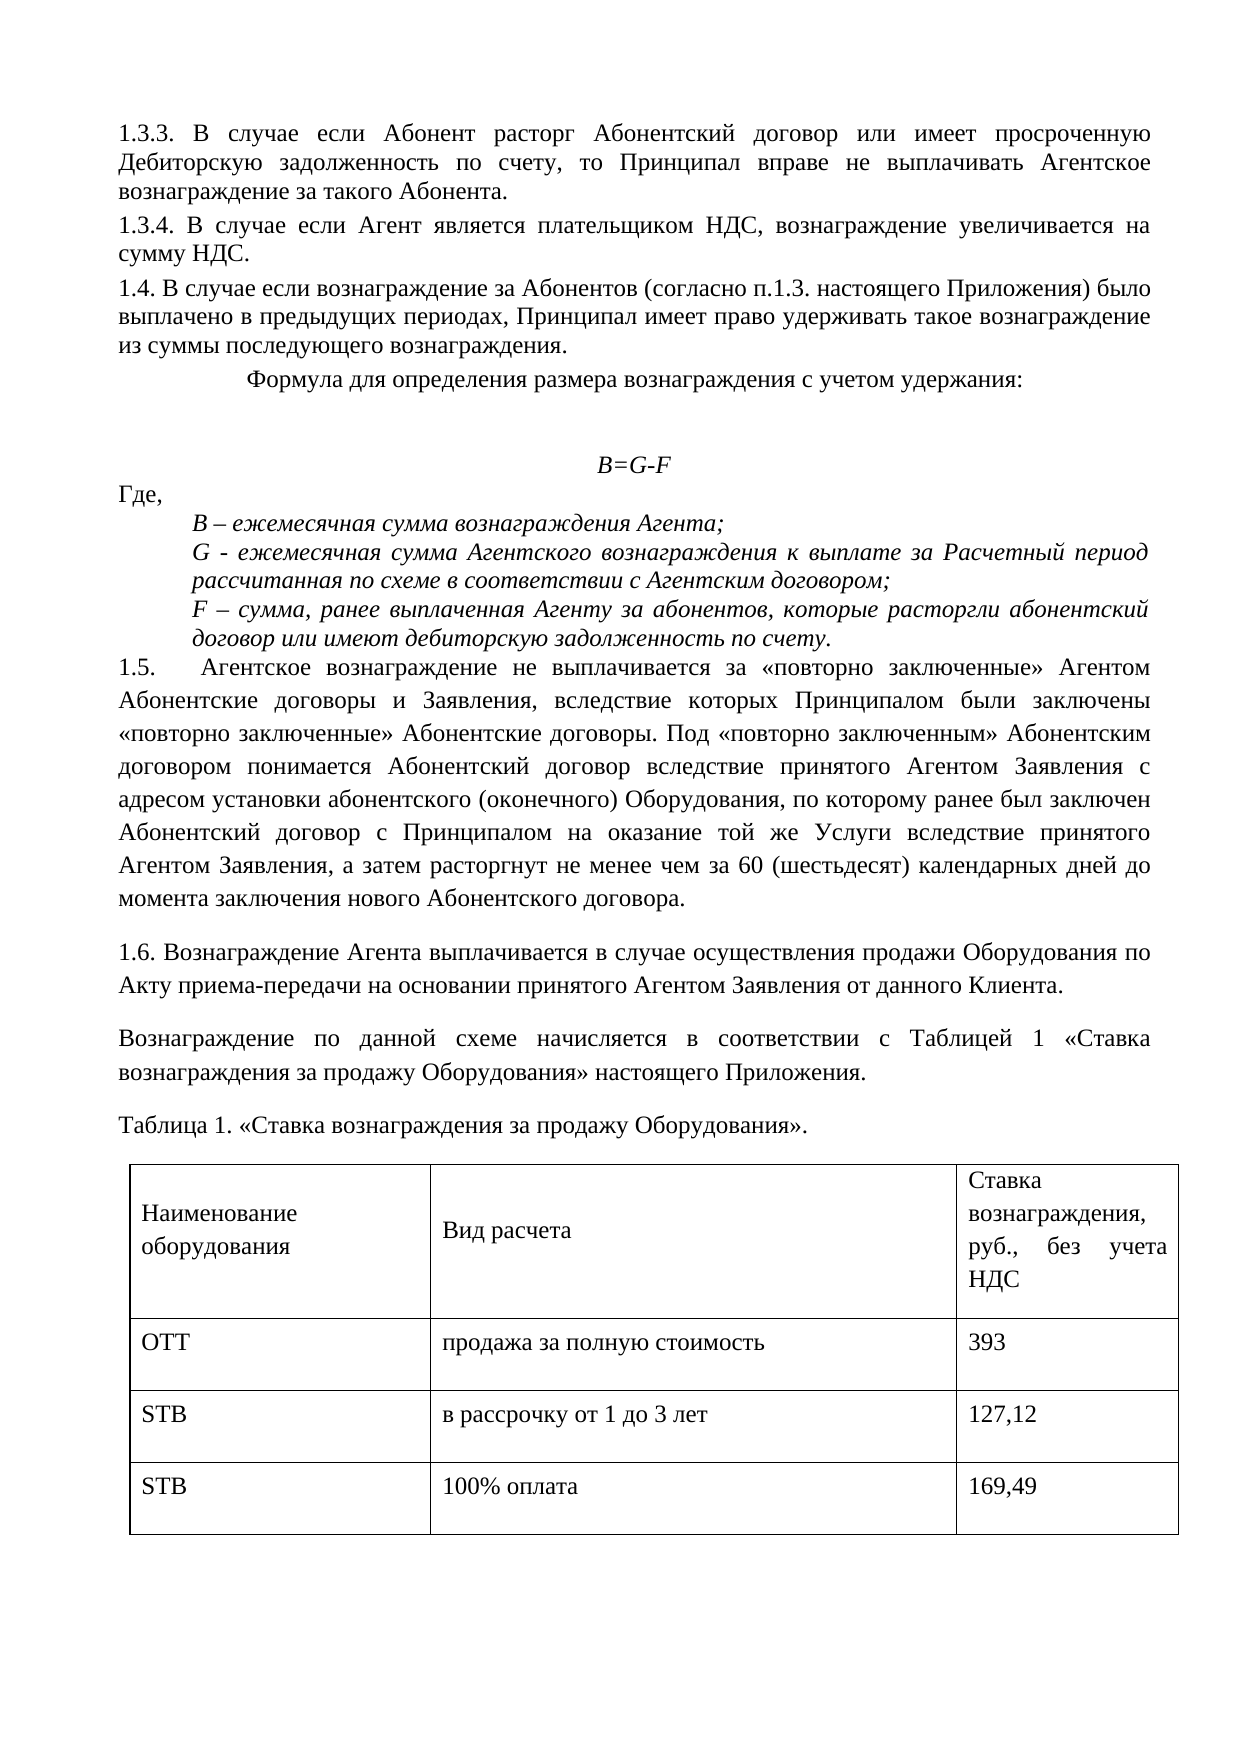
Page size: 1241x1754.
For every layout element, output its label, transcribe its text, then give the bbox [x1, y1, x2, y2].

text 1.3.3. В случае если Абонент расторг Абонентский договор или имеет просроченную Дебиторскую задолженность по счету, то Принципал вправе не выплачивать Агентское вознаграждение за такого Абонента. [118, 118, 1152, 204]
table_header Ставка вознаграждения, руб., без учета НДС [957, 1165, 1178, 1318]
table_header Наименование оборудования [131, 1165, 430, 1318]
table_cell 393 [957, 1319, 1178, 1390]
text B=G-F [118, 450, 1152, 479]
table_cell продажа за полную стоимость [431, 1319, 956, 1390]
text Формула для определения размера вознаграждения с учетом удержания: [118, 364, 1152, 393]
table_cell ОТТ [131, 1319, 430, 1390]
text B – ежемесячная сумма вознаграждения Агента; [192, 508, 1152, 537]
table_cell 127,12 [957, 1391, 1178, 1462]
table_cell 169,49 [957, 1463, 1178, 1533]
text G - ежемесячная сумма Агентского вознаграждения к выплате за Расчетный период рассчитанная по схеме в соответствии с Агентским договором; [192, 537, 1152, 594]
text 1.6. Вознаграждение Агента выплачивается в случае осуществления продажи Оборудования по Акту приема-передачи на основании принятого Агентом Заявления от данного Клиента. [118, 937, 1152, 998]
text 1.3.4. В случае если Агент является плательщиком НДС, вознаграждение увеличивается на сумму НДС. [118, 210, 1152, 267]
table_cell STB [131, 1463, 430, 1533]
text 1.4. В случае если вознаграждение за Абонентов (согласно п.1.3. настоящего Приложения) было выплачено в предыдущих периодах, Принципал имеет право удерживать такое вознаграждение из суммы последующего вознаграждения. [118, 273, 1152, 359]
table_cell STB [131, 1391, 430, 1462]
text Таблица 1. «Ставка вознаграждения за продажу Оборудования». [118, 1110, 1152, 1139]
text Вознаграждение по данной схеме начисляется в соответствии с Таблицей 1 «Ставка вознаграждения за продажу Оборудования» настоящего Приложения. [118, 1023, 1152, 1085]
table_cell в рассрочку от 1 до 3 лет [431, 1391, 956, 1462]
text Где, [118, 479, 1152, 508]
text F – сумма, ранее выплаченная Агенту за абонентов, которые расторгли абонентский договор или имеют дебиторскую задолженность по счету. [192, 594, 1152, 652]
table_header Вид расчета [431, 1165, 956, 1318]
text 1.5. Агентское вознаграждение не выплачивается за «повторно заключенные» Агентом Абонентские договоры и Заявления, вследствие которых Принципалом были заключены «повторно заключенные» Абонентские договоры. Под «повторно заключенным» Абонентским договором понимается Абонентский договор вследствие принятого Агентом Заявления с адресом установки абонентского (оконечного) Оборудования, по которому ранее был заключен Абонентский договор с Принципалом на оказание той же Услуги вследствие принятого Агентом Заявления, а затем расторгнут не менее чем за 60 (шестьдесят) календарных дней до момента заключения нового Абонентского договора. [118, 652, 1152, 912]
table_cell 100% оплата [431, 1463, 956, 1533]
